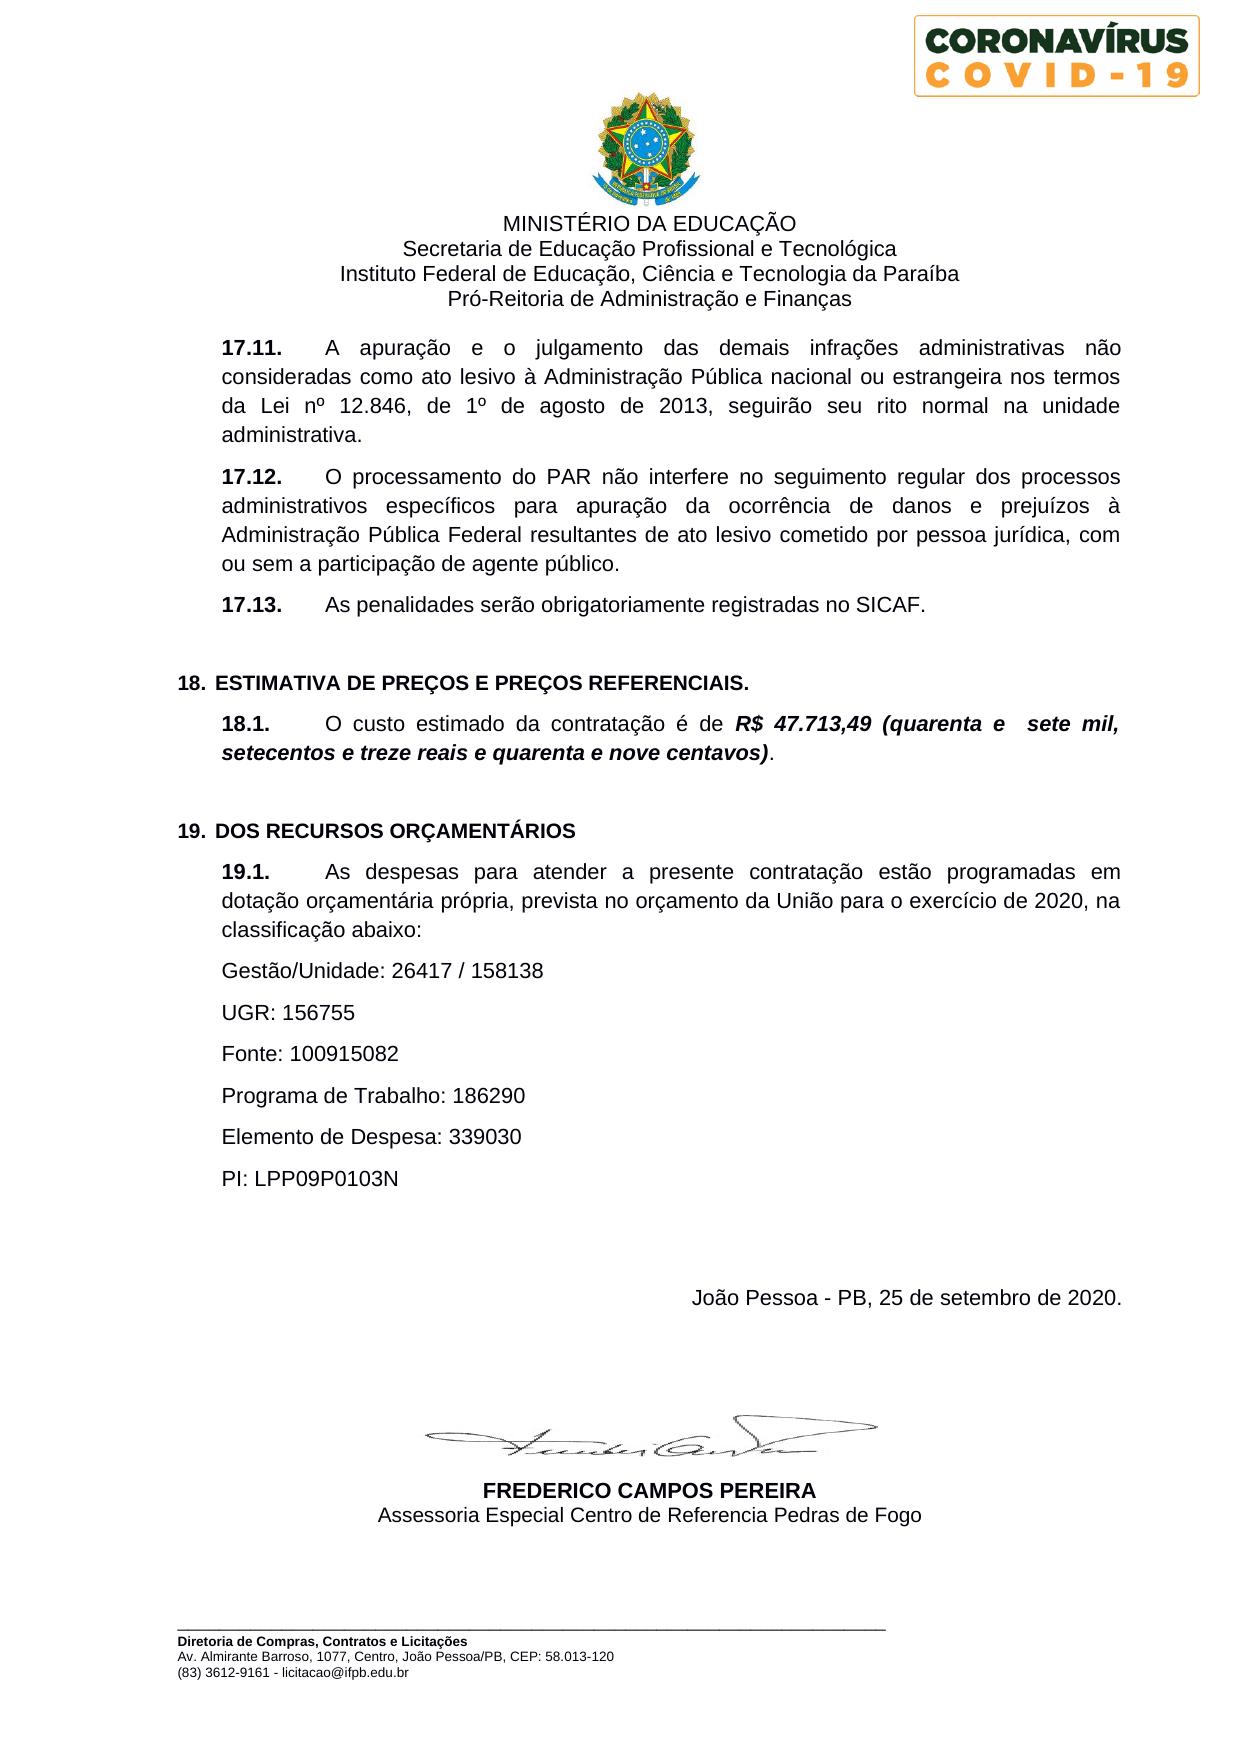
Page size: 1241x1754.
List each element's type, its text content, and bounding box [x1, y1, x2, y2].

list As despesas para atender a presente contratação estão programadas em dotação orçamentária própria, prevista no orçamento da União para o exercício de 2020, na classificação abaixo: [221, 859, 1122, 942]
list DOS RECURSOS ORÇAMENTÁRIOS [177, 819, 1122, 843]
list As penalidades serão obrigatoriamente registradas no SICAF. [221, 592, 1122, 617]
list Gestão/Unidade: 26417 / 158138 [221, 958, 1122, 983]
list UGR: 156755 [221, 1000, 1122, 1025]
text Assessoria Especial Centro de Referencia Pedras de Fogo [177, 1503, 1122, 1527]
list O processamento do PAR não interfere no seguimento regular dos processos administrativos específicos para apuração da ocorrência de danos e prejuízos à Administração Pública Federal resultantes de ato lesivo cometido por pessoa jurídica, com ou sem a participação de agente público. [221, 464, 1122, 576]
picture [911, 12, 1202, 99]
list ESTIMATIVA DE PREÇOS E PREÇOS REFERENCIAIS. [177, 671, 1122, 695]
list Fonte: 100915082 [221, 1041, 1122, 1066]
text FREDERICO CAMPOS PEREIRA [177, 1478, 1122, 1503]
list PI: LPP09P0103N [221, 1166, 1122, 1191]
picture [404, 1409, 895, 1462]
text João Pessoa - PB, 25 de setembro de 2020. [295, 1285, 1122, 1310]
list Programa de Trabalho: 186290 [221, 1083, 1122, 1108]
list A apuração e o julgamento das demais infrações administrativas não consideradas como ato lesivo à Administração Pública nacional ou estrangeira nos termos da Lei nº 12.846, de 1º de agosto de 2013, seguirão seu rito normal na unidade administrativa. [221, 335, 1122, 447]
list O custo estimado da contratação é de R$ 47.713,49 (quarenta e sete mil, setecentos e treze reais e quarenta e nove centavos). [221, 711, 1122, 765]
list Elemento de Despesa: 339030 [221, 1124, 1122, 1149]
picture [588, 89, 704, 209]
